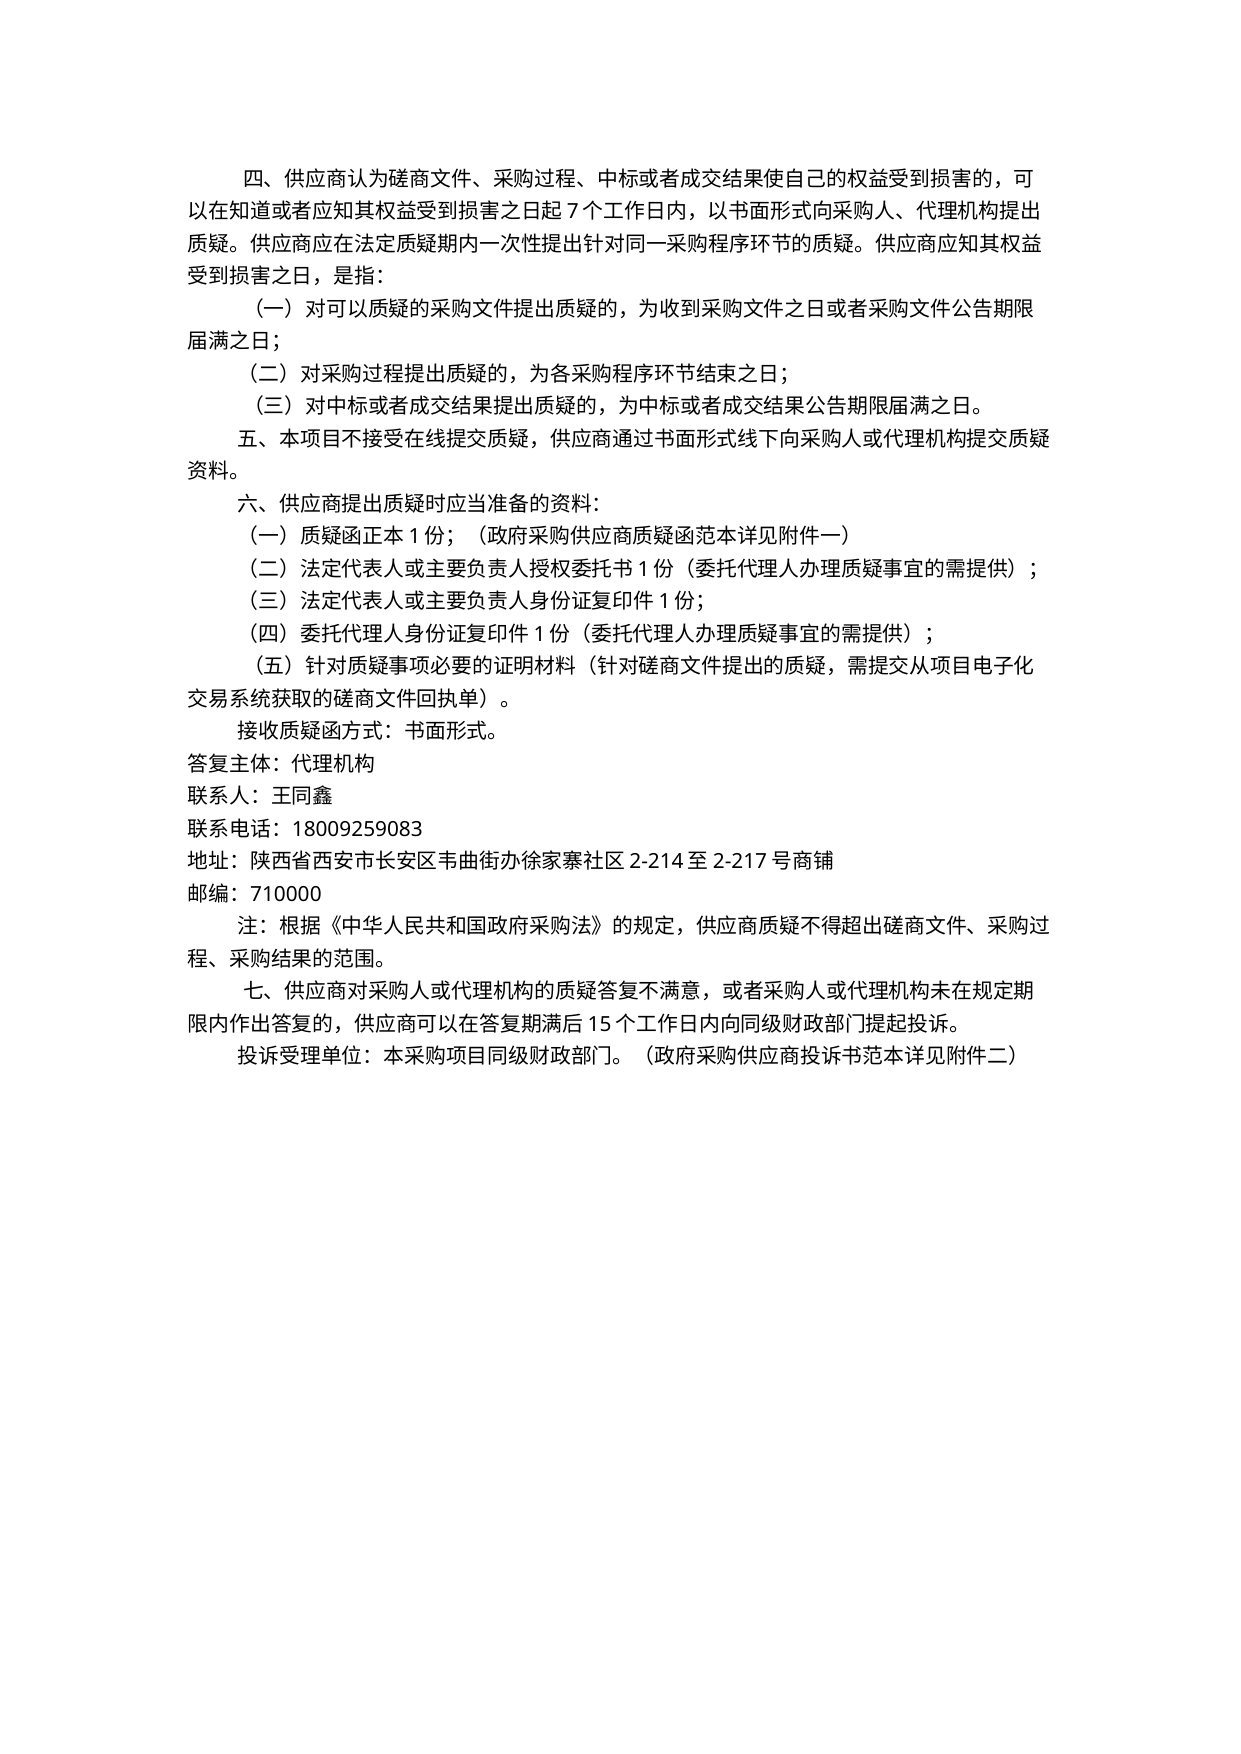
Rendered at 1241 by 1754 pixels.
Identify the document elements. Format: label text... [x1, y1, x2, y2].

text 邮编：710000 [187, 877, 1053, 909]
text 接收质疑函方式：书面形式。 [187, 714, 1053, 747]
text 四、供应商认为磋商文件、采购过程、中标或者成交结果使自己的权益受到损害的，可以在知道或者应知其权益受到损害之日起7个工作日内，以书面形式向采购人、代理机构提出质疑。供应商应在法定质疑期内一次性提出针对同一采购程序环节的质疑。供应商应知其权益受到损害之日，是指： [187, 162, 1053, 292]
text （一）质疑函正本1份；（政府采购供应商质疑函范本详见附件一） [187, 519, 1053, 552]
text 五、本项目不接受在线提交质疑，供应商通过书面形式线下向采购人或代理机构提交质疑资料。 [187, 422, 1053, 487]
text 联系电话：18009259083 [187, 812, 1053, 844]
text （三）法定代表人或主要负责人身份证复印件1份； [187, 584, 1053, 617]
text 投诉受理单位：本采购项目同级财政部门。（政府采购供应商投诉书范本详见附件二） [187, 1039, 1053, 1072]
text 答复主体：代理机构 [187, 747, 1053, 779]
text 七、供应商对采购人或代理机构的质疑答复不满意，或者采购人或代理机构未在规定期限内作出答复的，供应商可以在答复期满后15个工作日内向同级财政部门提起投诉。 [187, 974, 1053, 1039]
text 联系人：王同鑫 [187, 779, 1053, 812]
text （四）委托代理人身份证复印件1份（委托代理人办理质疑事宜的需提供）； [187, 617, 1053, 649]
text 地址：陕西省西安市长安区韦曲街办徐家寨社区2-214至2-217号商铺 [187, 844, 1053, 877]
text （五）针对质疑事项必要的证明材料（针对磋商文件提出的质疑，需提交从项目电子化交易系统获取的磋商文件回执单）。 [187, 649, 1053, 714]
text （一）对可以质疑的采购文件提出质疑的，为收到采购文件之日或者采购文件公告期限届满之日； [187, 292, 1053, 357]
text 注：根据《中华人民共和国政府采购法》的规定，供应商质疑不得超出磋商文件、采购过程、采购结果的范围。 [187, 909, 1053, 974]
text （三）对中标或者成交结果提出质疑的，为中标或者成交结果公告期限届满之日。 [187, 389, 1053, 422]
text （二）对采购过程提出质疑的，为各采购程序环节结束之日； [187, 357, 1053, 389]
text 六、供应商提出质疑时应当准备的资料： [187, 487, 1053, 519]
text （二）法定代表人或主要负责人授权委托书1份（委托代理人办理质疑事宜的需提供）； [187, 552, 1053, 584]
